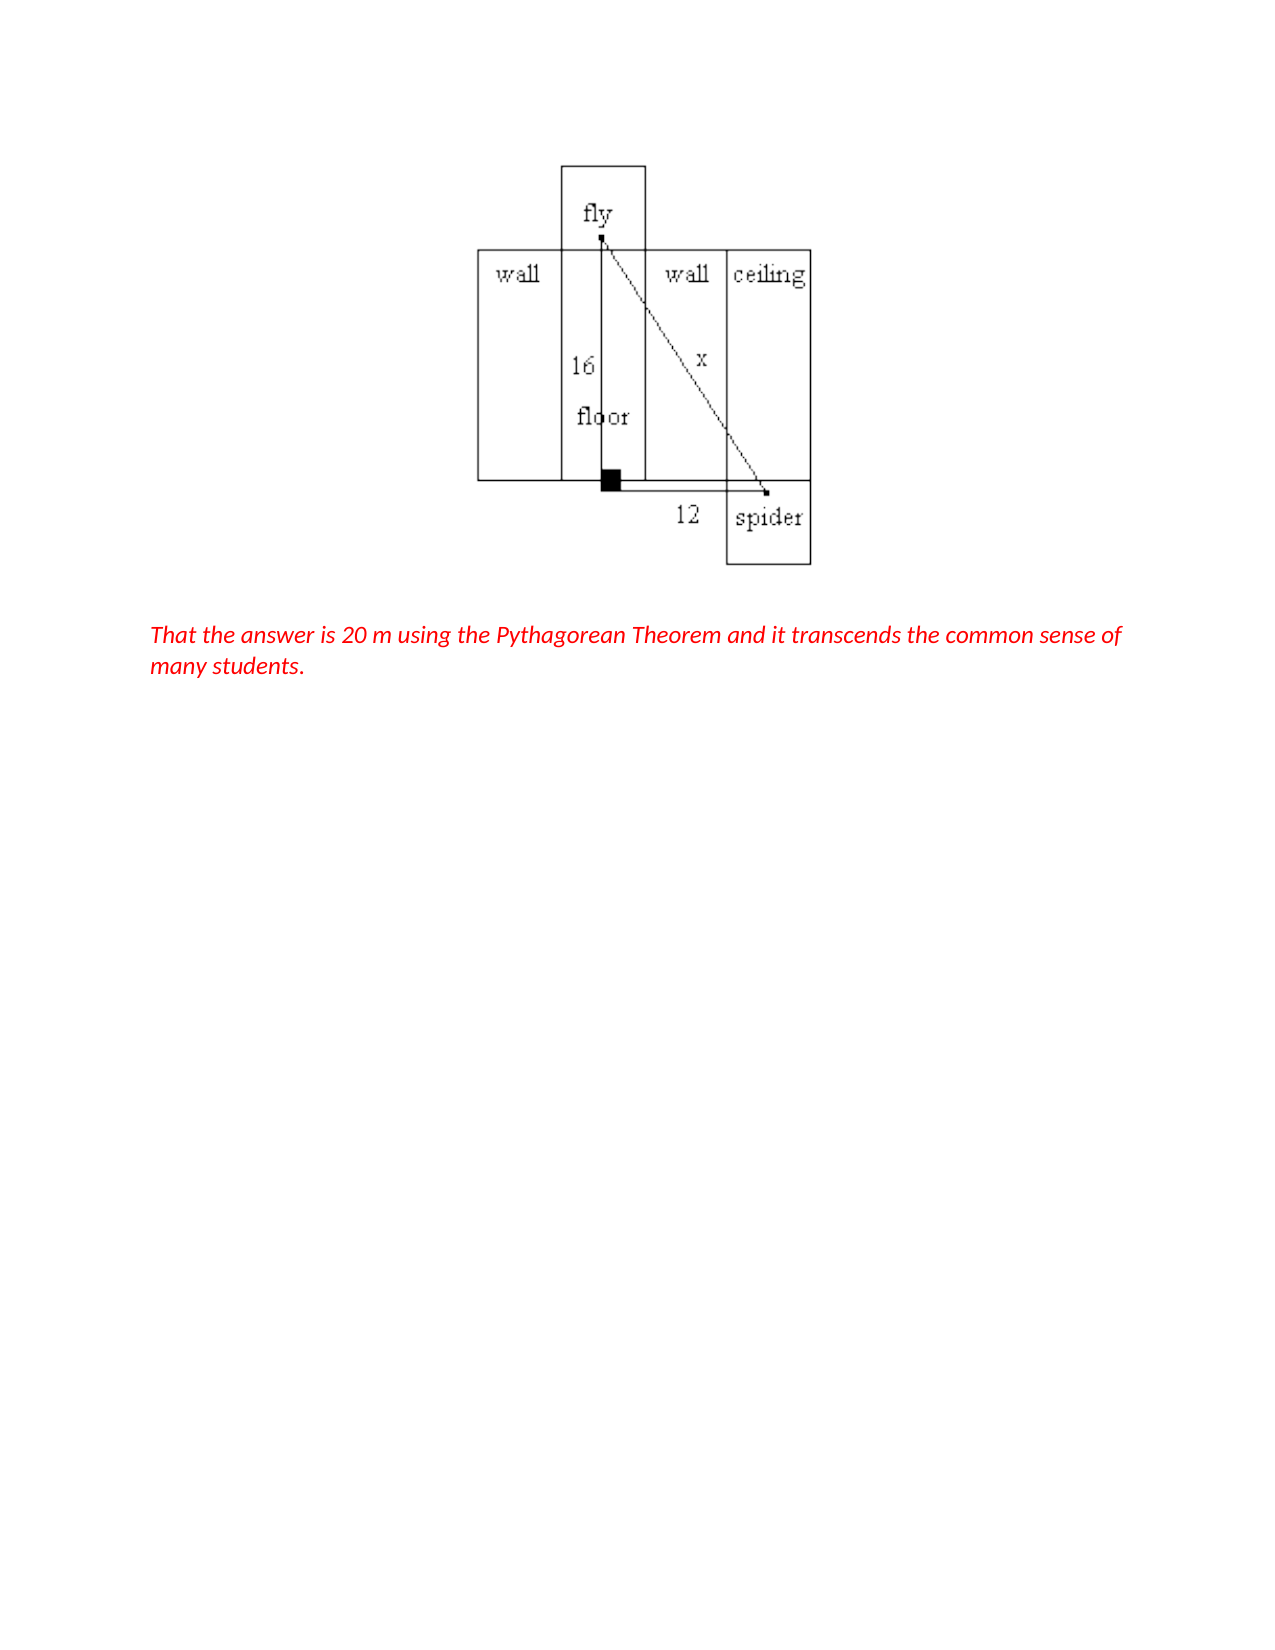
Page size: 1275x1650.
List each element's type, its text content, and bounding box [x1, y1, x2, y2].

picture [442, 150, 833, 591]
text That the answer is 20 m using the Pythagorean Theorem and it transcends the common sense of many students. [150, 619, 1125, 681]
